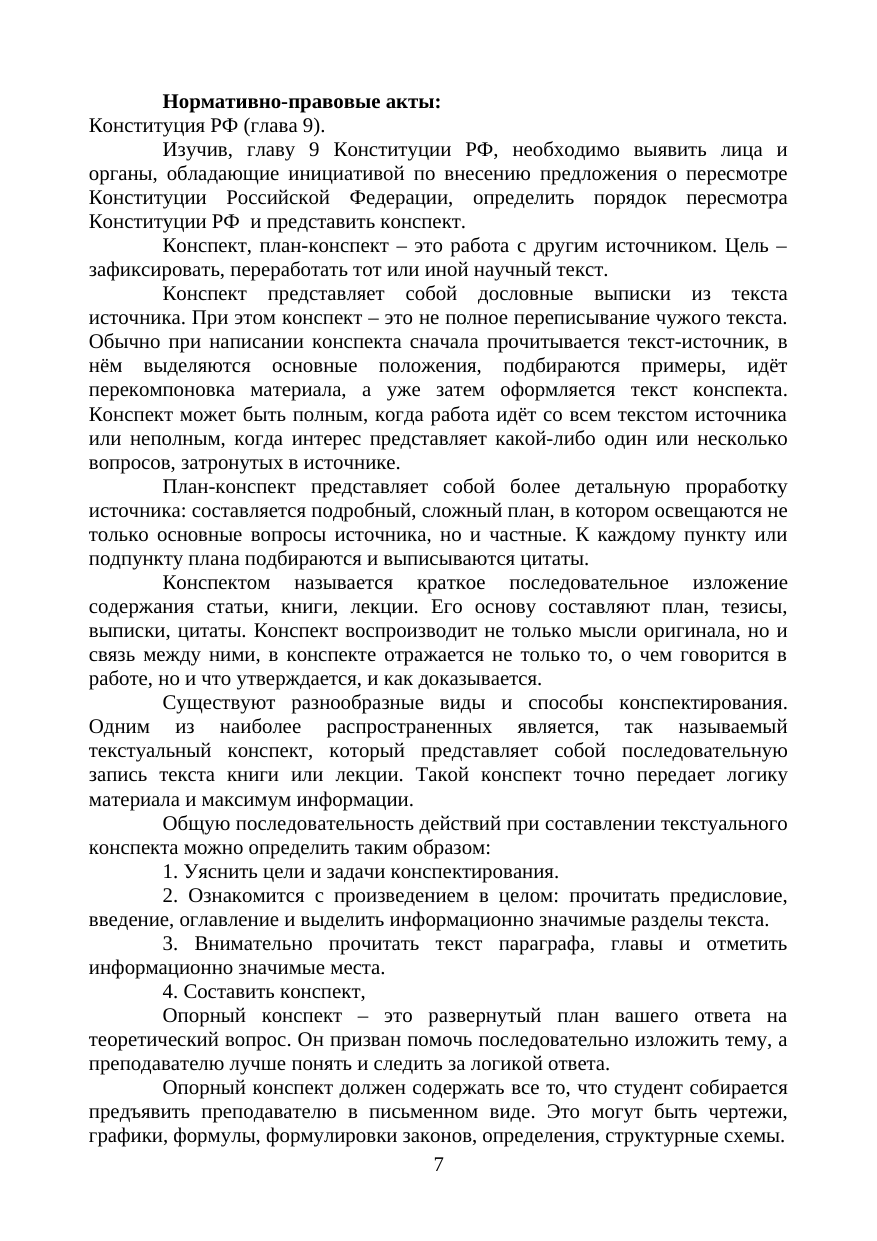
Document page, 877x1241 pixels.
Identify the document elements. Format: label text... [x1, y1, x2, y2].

subtitle Нормативно-правовые акты: [89, 89, 788, 113]
text Изучив, главу 9 Конституции РФ, необходимо выявить лица и органы, обладающие инициативой по внесению предложения о пересмотре Конституции Российской Федерации, определить порядок пересмотра Конституции РФ и представить конспект. [89, 137, 788, 233]
text Конспект, план-конспект – это работа с другим источником. Цель – зафиксировать, переработать тот или иной научный текст. [89, 233, 788, 281]
text 3. Внимательно прочитать текст параграфа, главы и отметить информационно значимые места. [89, 931, 788, 979]
text 1. Уяснить цели и задачи конспектирования. [89, 859, 788, 883]
text 4. Составить конспект, [89, 979, 788, 1003]
text 2. Ознакомится с произведением в целом: прочитать предисловие, введение, оглавление и выделить информационно значимые разделы текста. [89, 883, 788, 931]
text Существуют разнообразные виды и способы конспектирования. Одним из наиболее распространенных является, так называемый текстуальный конспект, который представляет собой последовательную запись текста книги или лекции. Такой конспект точно передает логику материала и максимум информации. [89, 690, 788, 811]
text Конспект представляет собой дословные выписки из текста источника. При этом конспект – это не полное переписывание чужого текста. Обычно при написании конспекта сначала прочитывается текст-источник, в нём выделяются основные положения, подбираются примеры, идёт перекомпоновка материала, а уже затем оформляется текст конспекта. Конспект может быть полным, когда работа идёт со всем текстом источника или неполным, когда интерес представляет какой-либо один или несколько вопросов, затронутых в источнике. [89, 281, 788, 474]
text Опорный конспект должен содержать все то, что студент собирается предъявить преподавателю в письменном виде. Это могут быть чертежи, графики, формулы, формулировки законов, определения, структурные схемы. [89, 1075, 788, 1147]
text Конспектом называется краткое последовательное изложение содержания статьи, книги, лекции. Его основу составляют план, тезисы, выписки, цитаты. Конспект воспроизводит не только мысли оригинала, но и связь между ними, в конспекте отражается не только то, о чем говорится в работе, но и что утверждается, и как доказывается. [89, 570, 788, 690]
text План-конспект представляет собой более детальную проработку источника: составляется подробный, сложный план, в котором освещаются не только основные вопросы источника, но и частные. К каждому пункту или подпункту плана подбираются и выписываются цитаты. [89, 474, 788, 570]
text Общую последовательность действий при составлении текстуального конспекта можно определить таким образом: [89, 811, 788, 859]
text Конституция РФ (глава 9). [89, 113, 788, 137]
text Опорный конспект – это развернутый план вашего ответа на теоретический вопрос. Он призван помочь последовательно изложить тему, а преподавателю лучше понять и следить за логикой ответа. [89, 1003, 788, 1075]
